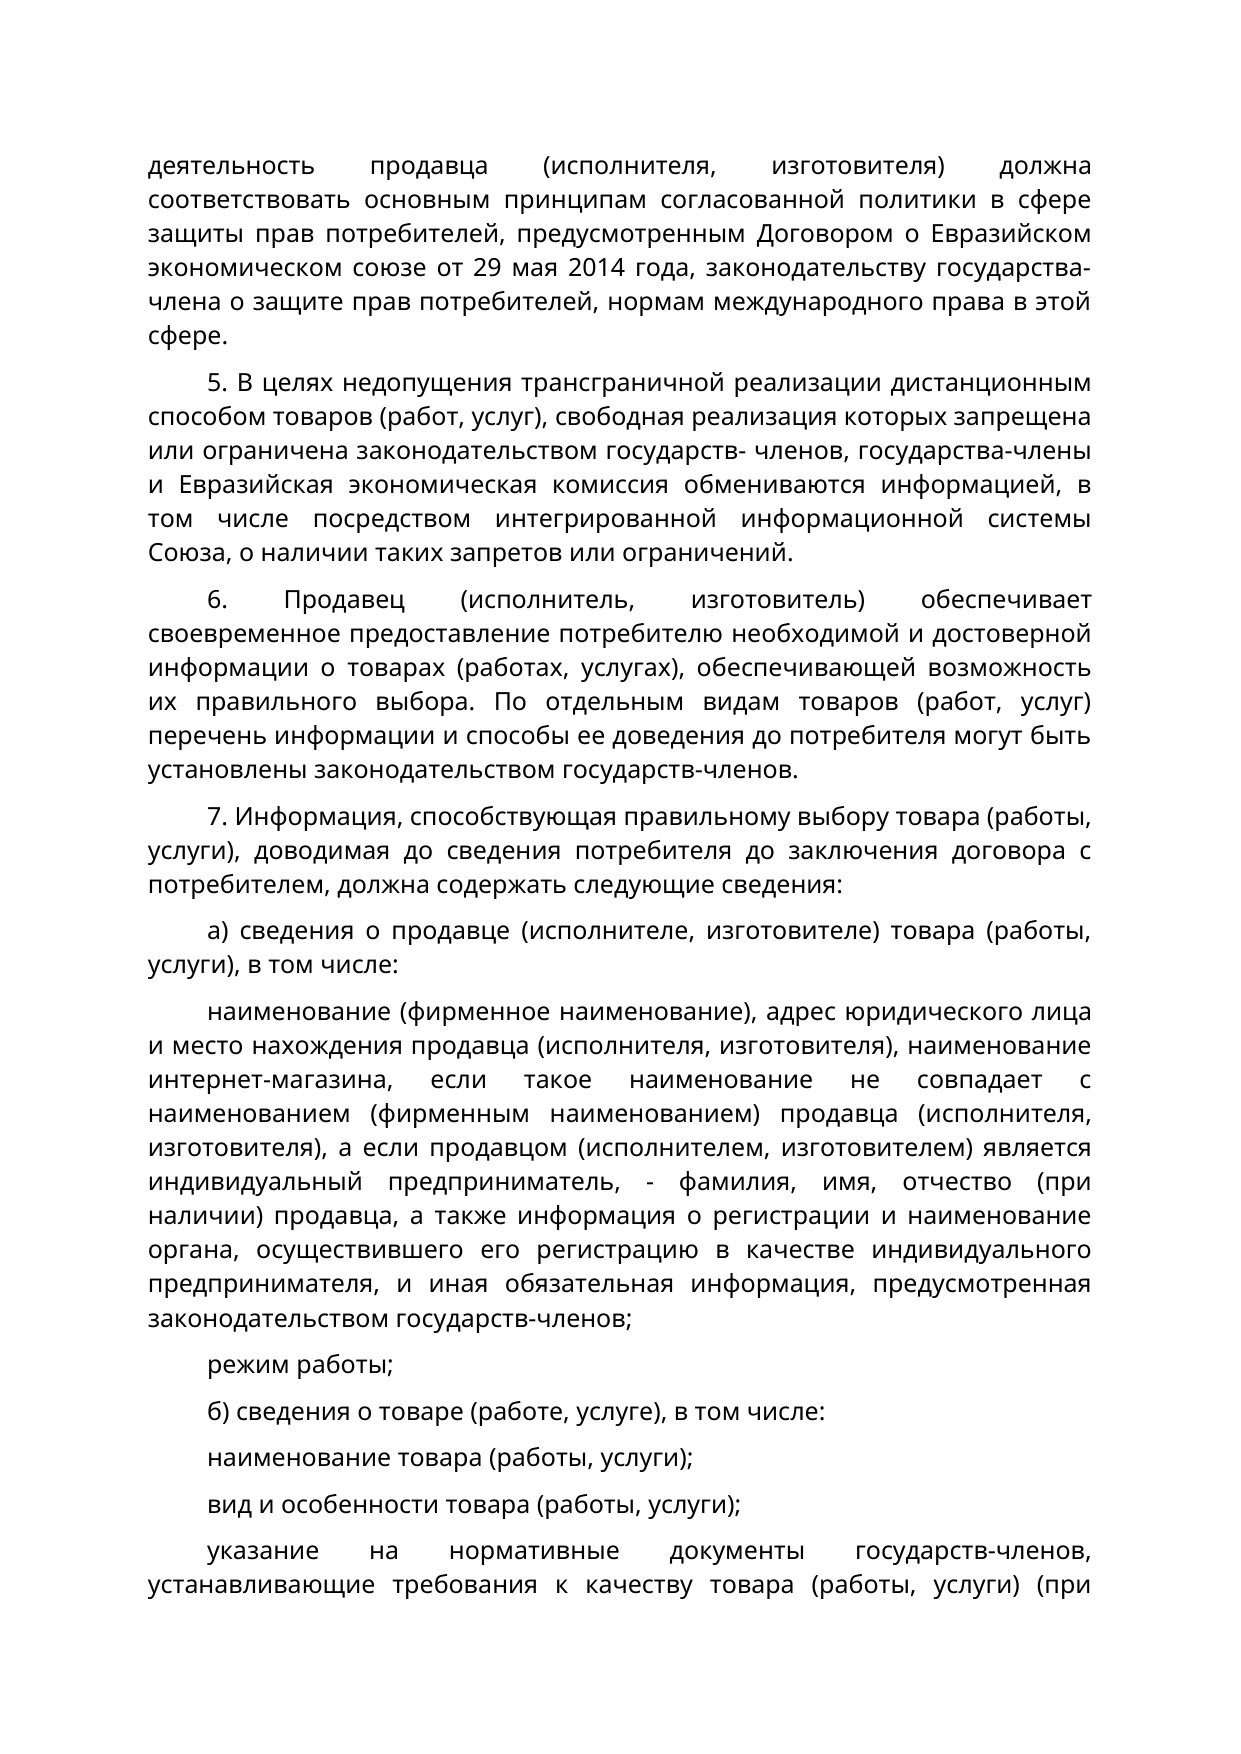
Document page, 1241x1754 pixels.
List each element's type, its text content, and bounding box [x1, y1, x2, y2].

text б) сведения о товаре (работе, услуге), в том числе: [148, 1393, 1092, 1427]
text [148, 148, 1092, 352]
text наименование (фирменное наименование), адрес юридического лица и место нахождения продавца (исполнителя, изготовителя), наименование интернет-магазина, если такое наименование не совпадает с наименованием (фирменным наименованием) продавца (исполнителя, изготовителя), а если продавцом (исполнителем, изготовителем) является индивидуальный предприниматель, - фамилия, имя, отчество (при наличии) продавца, а также информация о регистрации и наименование органа, осуществившего его регистрацию в качестве индивидуального предпринимателя, и иная обязательная информация, предусмотренная законодательством государств-членов; [148, 994, 1092, 1334]
text вид и особенности товара (работы, услуги); [148, 1486, 1092, 1521]
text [148, 1533, 1092, 1601]
text а) сведения о продавце (исполнителе, изготовителе) товара (работы, услуги), в том числе: [148, 913, 1092, 981]
text 5. В целях недопущения трансграничной реализации дистанционным способом товаров (работ, услуг), свободная реализация которых запрещена или ограничена законодательством государств- членов, государства-члены и Евразийская экономическая комиссия обмениваются информацией, в том числе посредством интегрированной информационной системы Союза, о наличии таких запретов или ограничений. [148, 364, 1092, 569]
text 7. Информация, способствующая правильному выбору товара (работы, услуги), доводимая до сведения потребителя до заключения договора с потребителем, должна содержать следующие сведения: [148, 798, 1092, 901]
text режим работы; [148, 1347, 1092, 1381]
text наименование товара (работы, услуги); [148, 1440, 1092, 1474]
text 6. Продавец (исполнитель, изготовитель) обеспечивает своевременное предоставление потребителю необходимой и достоверной информации о товарах (работах, услугах), обеспечивающей возможность их правильного выбора. По отдельным видам товаров (работ, услуг) перечень информации и способы ее доведения до потребителя могут быть установлены законодательством государств-членов. [148, 581, 1092, 786]
